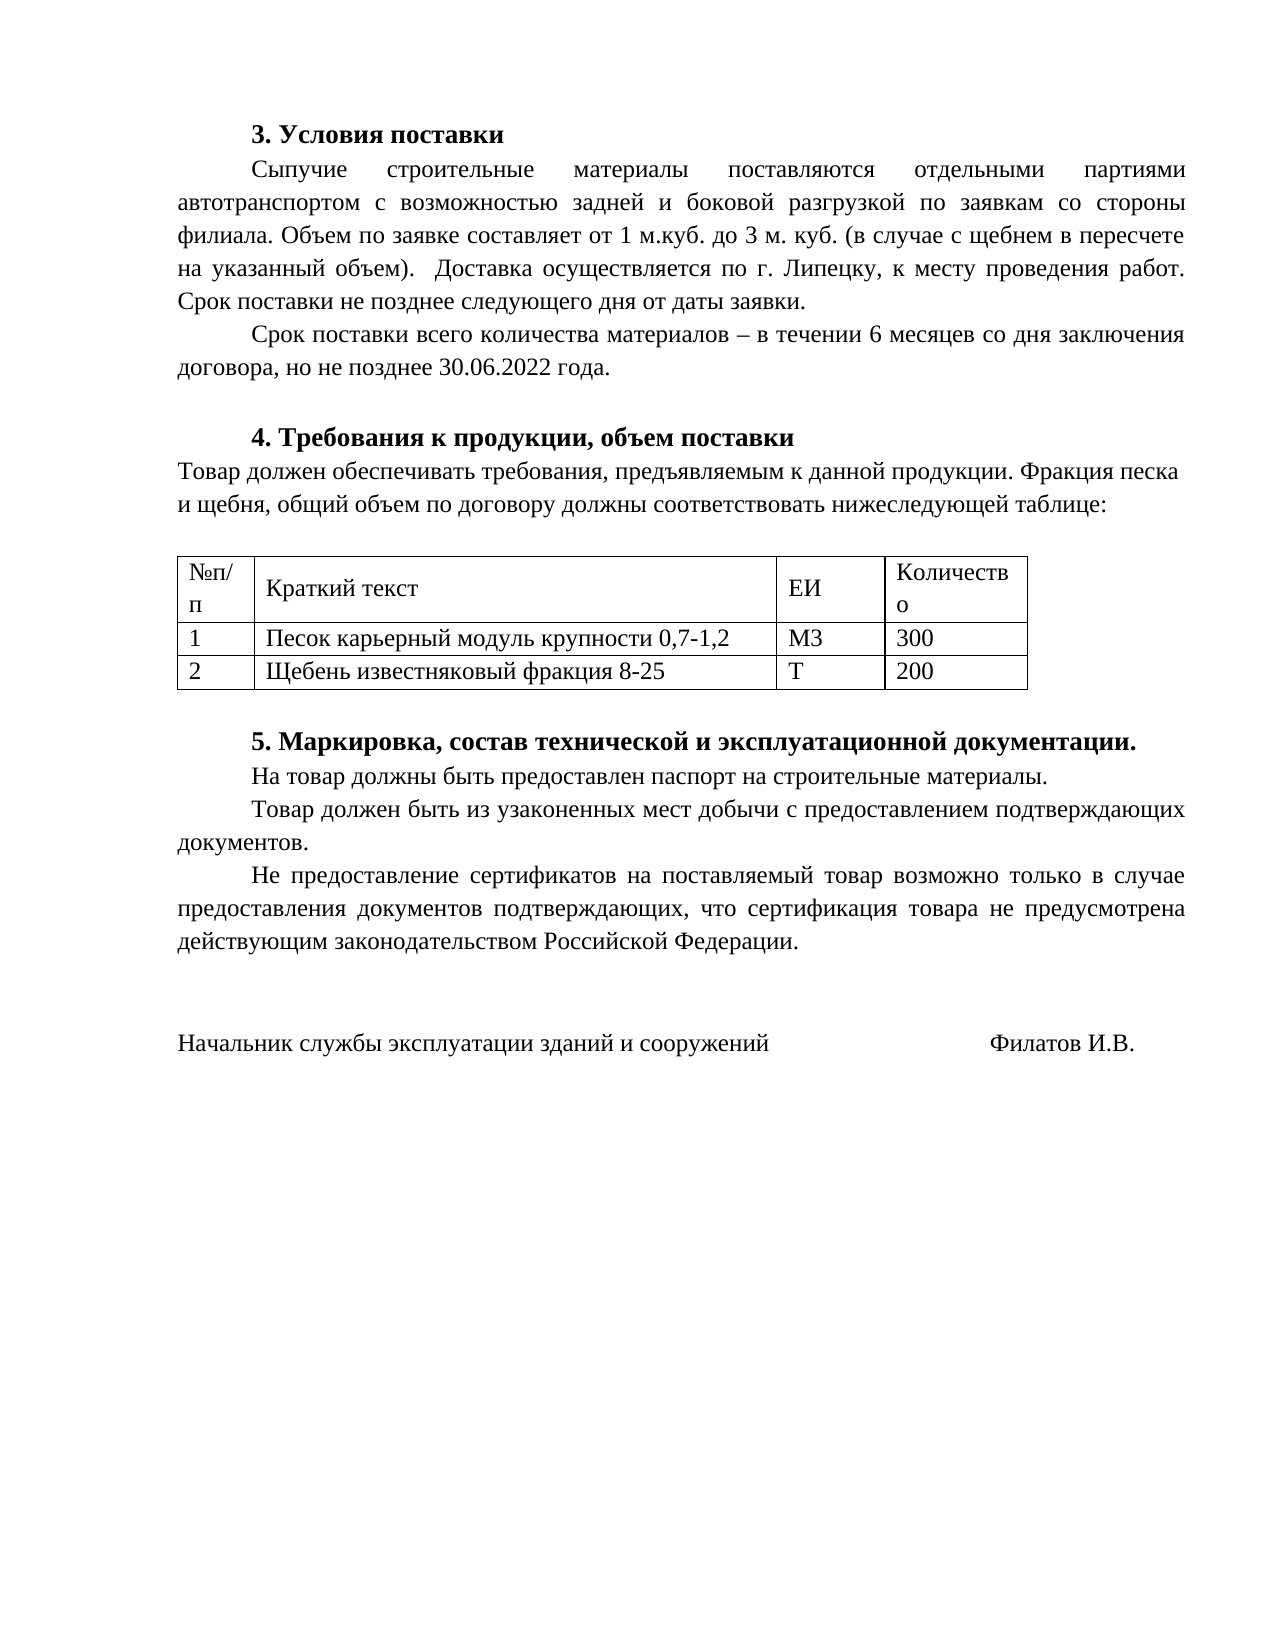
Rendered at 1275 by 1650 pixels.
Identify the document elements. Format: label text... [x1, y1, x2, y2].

table_header ЕИ [777, 557, 884, 622]
table_header Количество [886, 557, 1027, 622]
table_header №п/п [178, 557, 254, 622]
table_cell М3 [777, 623, 884, 655]
table_cell Т [777, 656, 884, 688]
table_cell 1 [178, 623, 254, 655]
table_cell 300 [886, 623, 1027, 655]
list Товар должен обеспечивать требования, предъявляемым к данной продукции. Фракция песка и щебня, общий объем по договору должны соответствовать нижеследующей таблице: [177, 456, 1186, 518]
list Не предоставление сертификатов на поставляемый товар возможно только в случае предоставления документов подтверждающих, что сертификация товара не предусмотрена действующим законодательством Российской Федерации. [177, 860, 1186, 955]
table_cell Песок карьерный модуль крупности 0,7-1,2 [255, 623, 776, 655]
table_header Краткий текст [255, 557, 776, 622]
list Срок поставки всего количества материалов – в течении 6 месяцев со дня заключения договора, но не позднее 30.06.2022 года. [177, 319, 1186, 381]
list На товар должны быть предоставлен паспорт на строительные материалы. [177, 761, 1186, 790]
text 4. Требования к продукции, объем поставки [236, 421, 1186, 452]
text 3. Условия поставки [236, 118, 1186, 149]
list Товар должен быть из узаконенных мест добычи с предоставлением подтверждающих документов. [177, 794, 1186, 856]
table_cell 200 [886, 656, 1027, 688]
table_cell 2 [178, 656, 254, 688]
list Начальник службы эксплуатации зданий и сооружений Филатов И.В. [177, 1028, 1186, 1057]
text 5. Маркировка, состав технической и эксплуатационной документации. [236, 725, 1186, 756]
list Сыпучие строительные материалы поставляются отдельными партиями автотранспортом с возможностью задней и боковой разгрузкой по заявкам со стороны филиала. Объем по заявке составляет от 1 м.куб. до 3 м. куб. (в случае с щебнем в пересчете на указанный объем). Доставка осуществляется по г. Липецку, к месту проведения работ. Срок поставки не позднее следующего дня от даты заявки. [177, 154, 1186, 315]
table_cell Щебень известняковый фракция 8-25 [255, 656, 776, 688]
